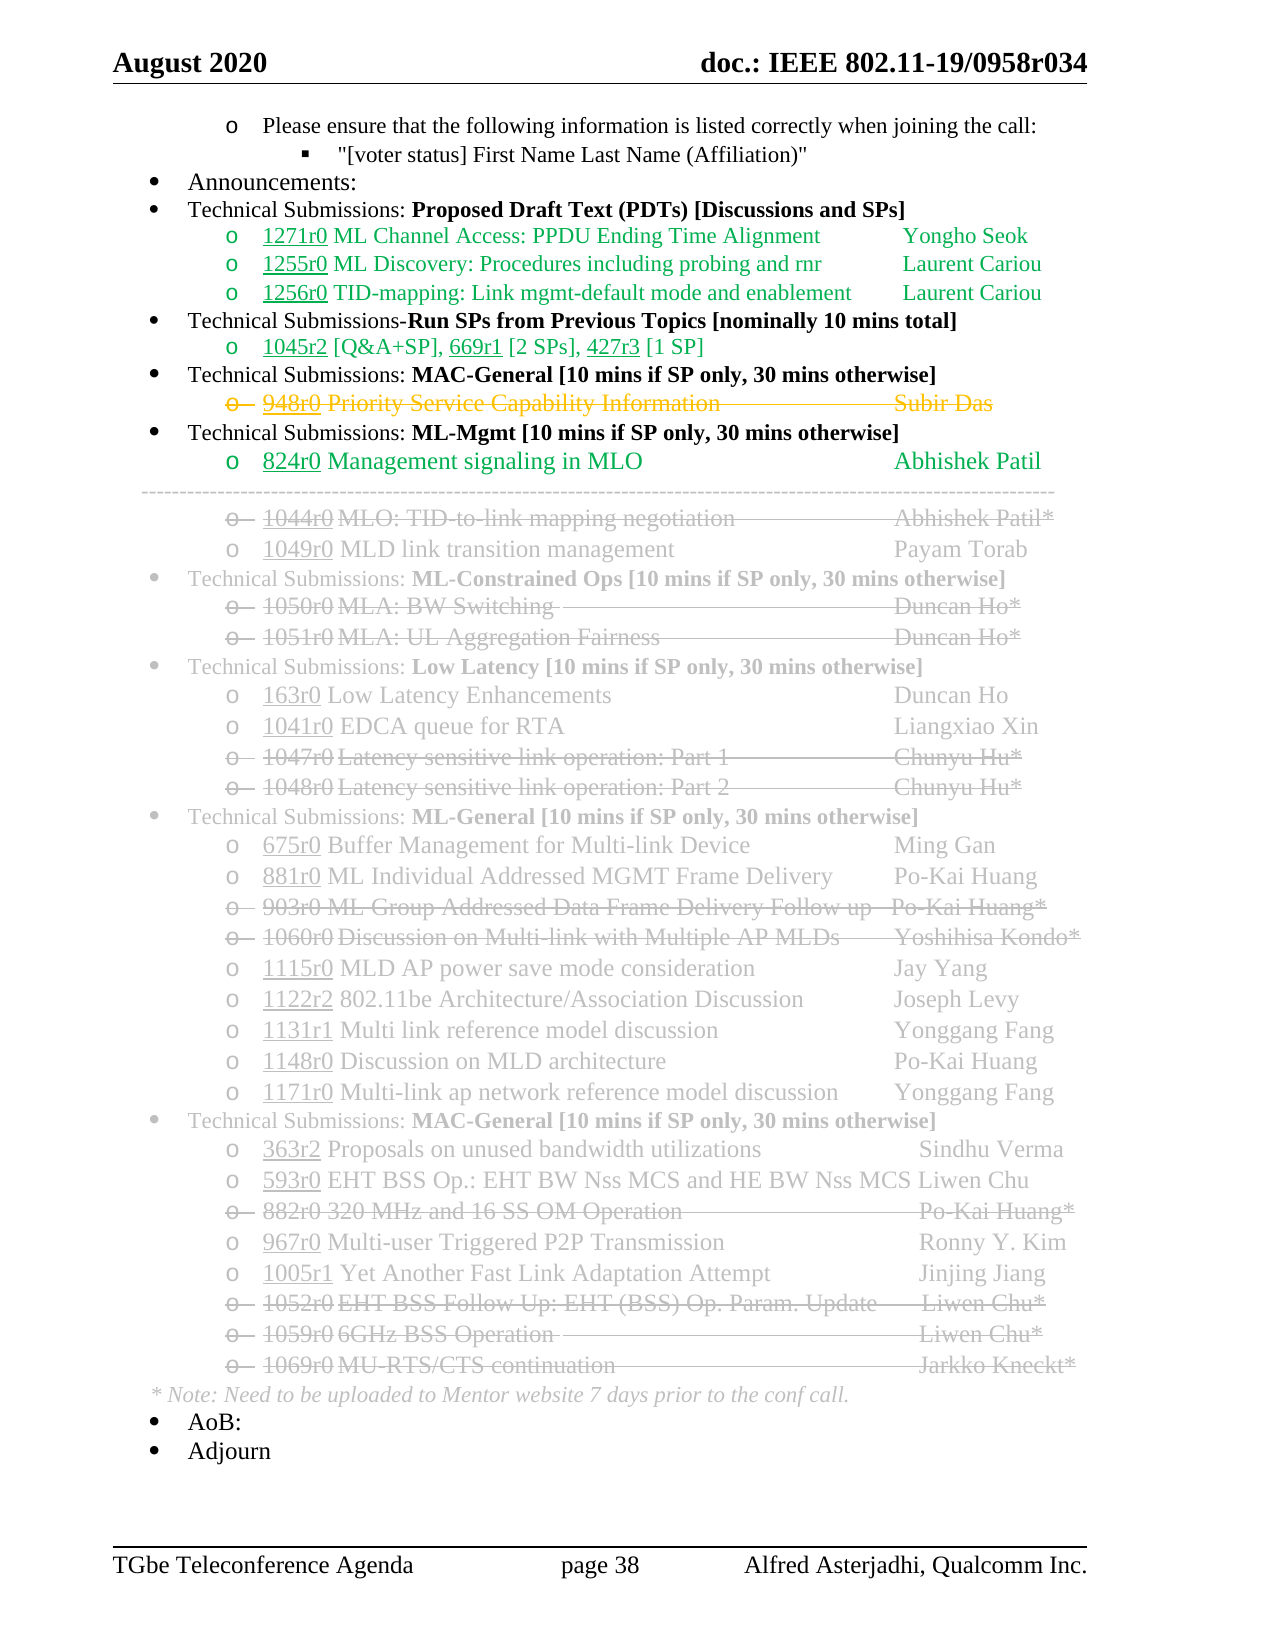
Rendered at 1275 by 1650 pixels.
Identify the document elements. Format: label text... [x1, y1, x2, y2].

list 948r0 Priority Service Capability Information Subir Das [225, 388, 1087, 419]
list 1048r0 Latency sensitive link operation: Part 2 Chunyu Hu* [225, 772, 1087, 803]
list 1122r2 802.11be Architecture/Association Discussion Joseph Levy [225, 984, 1087, 1015]
list 1047r0 Latency sensitive link operation: Part 1 Chunyu Hu* [225, 742, 1087, 772]
list 1059r0 6GHz BSS Operation Liwen Chu* [225, 1319, 1087, 1350]
text * Note: Need to be uploaded to Mentor website 7 days prior to the conf call. [112, 1381, 1087, 1407]
list Technical Submissions: ML-General [10 mins if SP only, 30 mins otherwise] [150, 803, 1087, 830]
text ------------------------------------------------------------------------------------------------------------------------ [112, 477, 1087, 503]
list 881r0 ML Individual Addressed MGMT Frame Delivery Po-Kai Huang [225, 861, 1087, 892]
list 1171r0 Multi-link ap network reference model discussion Yonggang Fang [225, 1077, 1087, 1107]
list 967r0 Multi-user Triggered P2P Transmission Ronny Y. Kim [225, 1227, 1087, 1258]
list 1041r0 EDCA queue for RTA Liangxiao Xin [225, 711, 1087, 742]
list 1148r0 Discussion on MLD architecture Po-Kai Huang [225, 1046, 1087, 1077]
list 1005r1 Yet Another Fast Link Adaptation Attempt Jinjing Jiang [225, 1258, 1087, 1288]
list 1049r0 MLD link transition management Payam Torab [225, 534, 1087, 565]
list 1115r0 MLD AP power save mode consideration Jay Yang [225, 953, 1087, 984]
list Announcements: [150, 167, 1087, 196]
list 824r0 Management signaling in MLO Abhishek Patil [225, 446, 1087, 477]
list 1052r0 EHT BSS Follow Up: EHT (BSS) Op. Param. Update Liwen Chu* [225, 1288, 1087, 1319]
list Technical Submissions-Run SPs from Previous Topics [nominally 10 mins total] [150, 307, 1087, 333]
list 1069r0 MU-RTS/CTS continuation Jarkko Kneckt* [225, 1350, 1087, 1381]
list 363r2 Proposals on unused bandwidth utilizations Sindhu Verma [225, 1134, 1087, 1165]
list 1255r0 ML Discovery: Procedures including probing and rnr Laurent Cariou [225, 250, 1087, 279]
list Technical Submissions: Proposed Draft Text (PDTs) [Discussions and SPs] [150, 196, 1087, 222]
list 1044r0 MLO: TID-to-link mapping negotiation Abhishek Patil* [225, 503, 1087, 534]
list AoB: [150, 1407, 1087, 1436]
list Technical Submissions: MAC-General [10 mins if SP only, 30 mins otherwise] [150, 1107, 1087, 1134]
list 1256r0 TID-mapping: Link mgmt-default mode and enablement Laurent Cariou [225, 279, 1087, 307]
list 675r0 Buffer Management for Multi-link Device Ming Gan [225, 830, 1087, 861]
list 882r0 320 MHz and 16 SS OM Operation Po-Kai Huang* [225, 1196, 1087, 1227]
list 1131r1 Multi link reference model discussion Yonggang Fang [225, 1015, 1087, 1046]
list 593r0 EHT BSS Op.: EHT BW Nss MCS and HE BW Nss MCS Liwen Chu [225, 1165, 1087, 1196]
list Technical Submissions: ML-Constrained Ops [10 mins if SP only, 30 mins otherwise] [150, 565, 1087, 591]
list 903r0 ML Group Addressed Data Frame Delivery Follow up Po-Kai Huang* [225, 892, 1087, 922]
list 163r0 Low Latency Enhancements Duncan Ho [225, 680, 1087, 711]
list Technical Submissions: Low Latency [10 mins if SP only, 30 mins otherwise] [150, 653, 1087, 680]
list 1045r2 [Q&A+SP], 669r1 [2 SPs], 427r3 [1 SP] [225, 333, 1087, 361]
list Technical Submissions: MAC-General [10 mins if SP only, 30 mins otherwise] [150, 361, 1087, 388]
list 1050r0 MLA: BW Switching Duncan Ho* [225, 591, 1087, 622]
list 1060r0 Discussion on Multi-link with Multiple AP MLDs Yoshihisa Kondo* [225, 922, 1087, 953]
list 1271r0 ML Channel Access: PPDU Ending Time Alignment Yongho Seok [225, 222, 1087, 250]
list "[voter status] First Name Last Name (Affiliation)" [300, 141, 1087, 167]
list 1051r0 MLA: UL Aggregation Fairness Duncan Ho* [225, 622, 1087, 653]
list Adjourn [150, 1436, 1087, 1465]
list Technical Submissions: ML-Mgmt [10 mins if SP only, 30 mins otherwise] [150, 419, 1087, 446]
list Please ensure that the following information is listed correctly when joining the call: [225, 112, 1087, 141]
